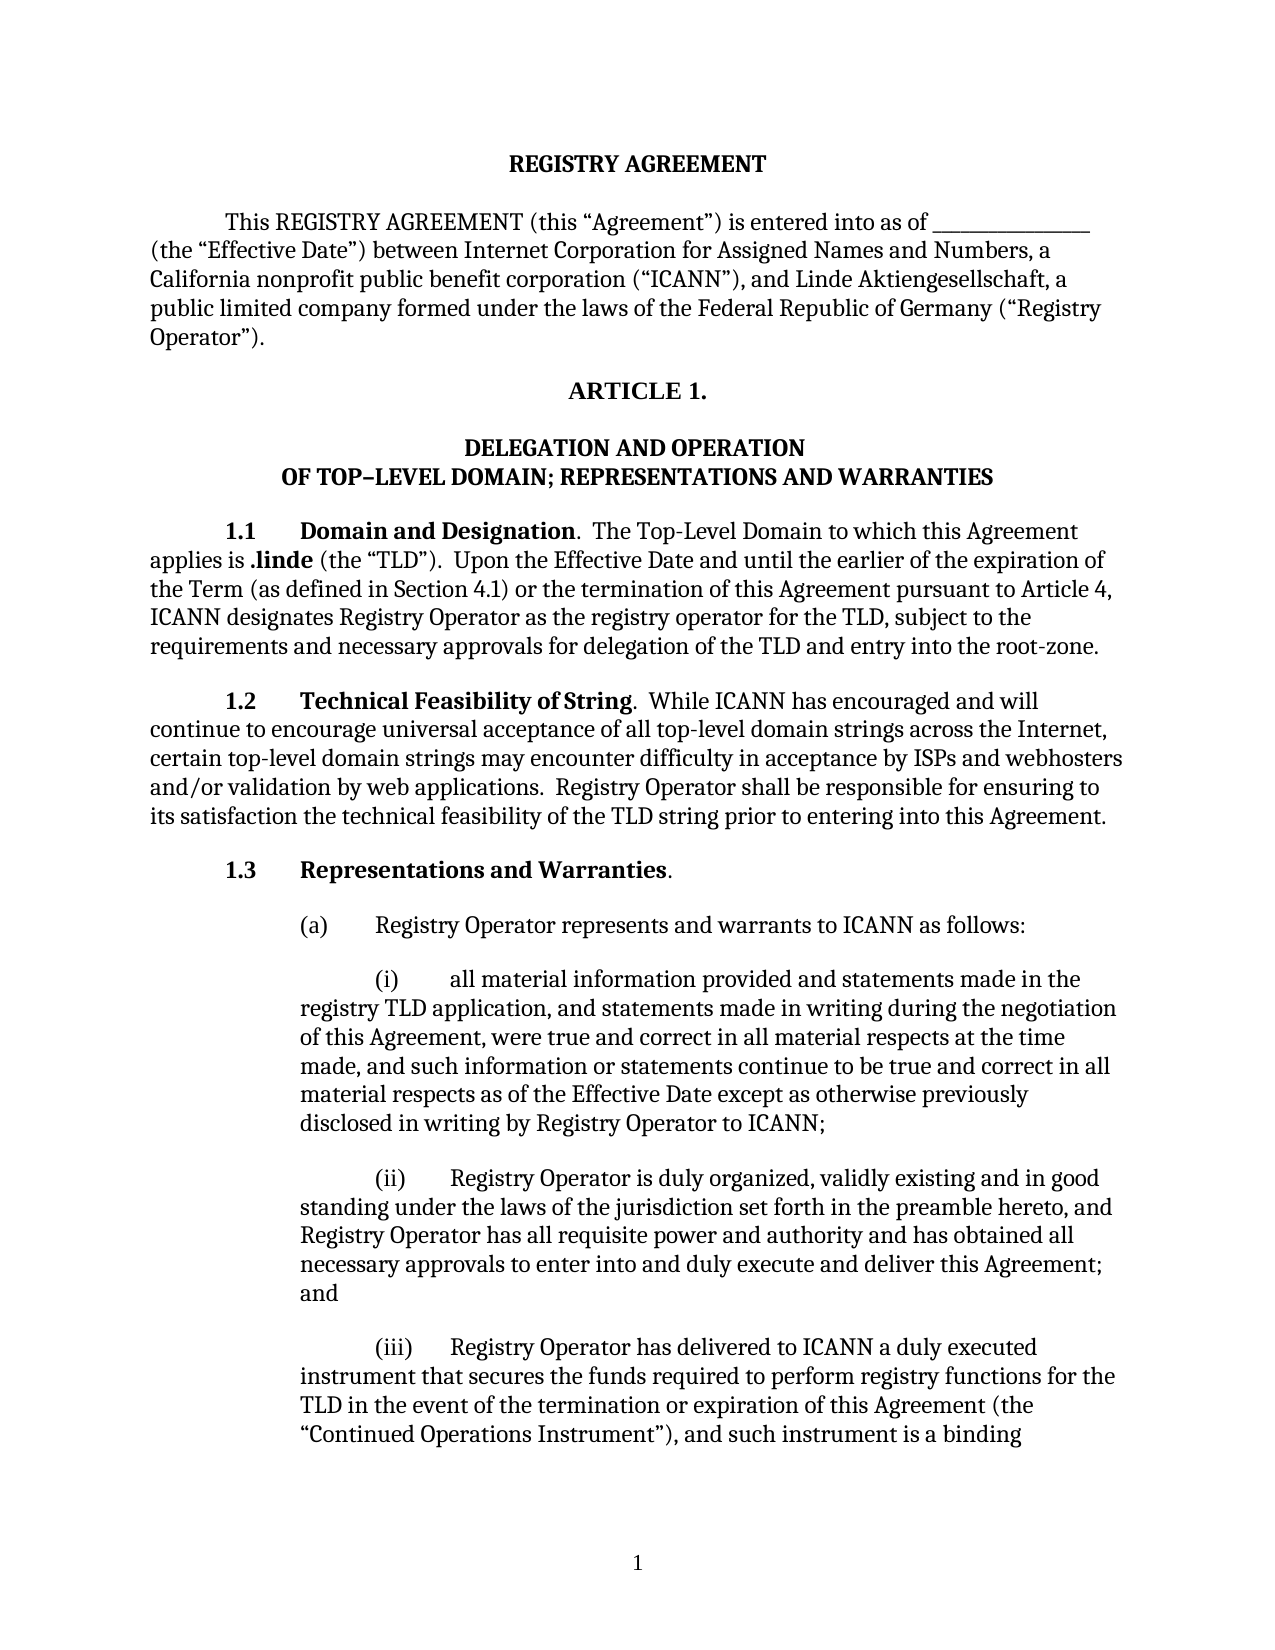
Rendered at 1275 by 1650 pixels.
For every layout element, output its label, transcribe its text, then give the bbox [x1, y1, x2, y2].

text all material information provided and statements made in the registry TLD application, and statements made in writing during the negotiation of this Agreement, were true and correct in all material respects at the time made, and such information or statements continue to be true and correct in all material respects as of the Effective Date except as otherwise previously disclosed in writing by Registry Operator to ICANN; [300, 964, 1125, 1138]
text Representations and Warranties. [150, 855, 1125, 885]
text Registry Operator is duly organized, validly existing and in good standing under the laws of the jurisdiction set forth in the preamble hereto, and Registry Operator has all requisite power and authority and has obtained all necessary approvals to enter into and duly execute and deliver this Agreement; and [300, 1163, 1125, 1307]
text DELEGATION AND OPERATION OF TOP–LEVEL DOMAIN; REPRESENTATIONS AND WARRANTIES [150, 376, 1125, 491]
title REGISTRY AGREEMENT [150, 150, 1125, 179]
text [300, 1332, 1125, 1448]
text Technical Feasibility of String. While ICANN has encouraged and will continue to encourage universal acceptance of all top-level domain strings across the Internet, certain top-level domain strings may encounter difficulty in acceptance by ISPs and webhosters and/or validation by web applications. Registry Operator shall be responsible for ensuring to its satisfaction the technical feasibility of the TLD string prior to entering into this Agreement. [150, 686, 1125, 830]
text Registry Operator represents and warrants to ICANN as follows: [150, 910, 1125, 939]
text Domain and Designation. The Top-Level Domain to which this Agreement applies is .linde (the “TLD”). Upon the Effective Date and until the earlier of the expiration of the Term (as defined in Section 4.1) or the termination of this Agreement pursuant to Article 4, ICANN designates Registry Operator as the registry operator for the TLD, subject to the requirements and necessary approvals for delegation of the TLD and entry into the root-zone. [150, 516, 1125, 661]
text This REGISTRY AGREEMENT (this “Agreement”) is entered into as of _________________ (the “Effective Date”) between Internet Corporation for Assigned Names and Numbers, a California nonprofit public benefit corporation (“ICANN”), and Linde Aktiengesellschaft, a public limited company formed under the laws of the Federal Republic of Germany (“Registry Operator”). [150, 207, 1125, 351]
